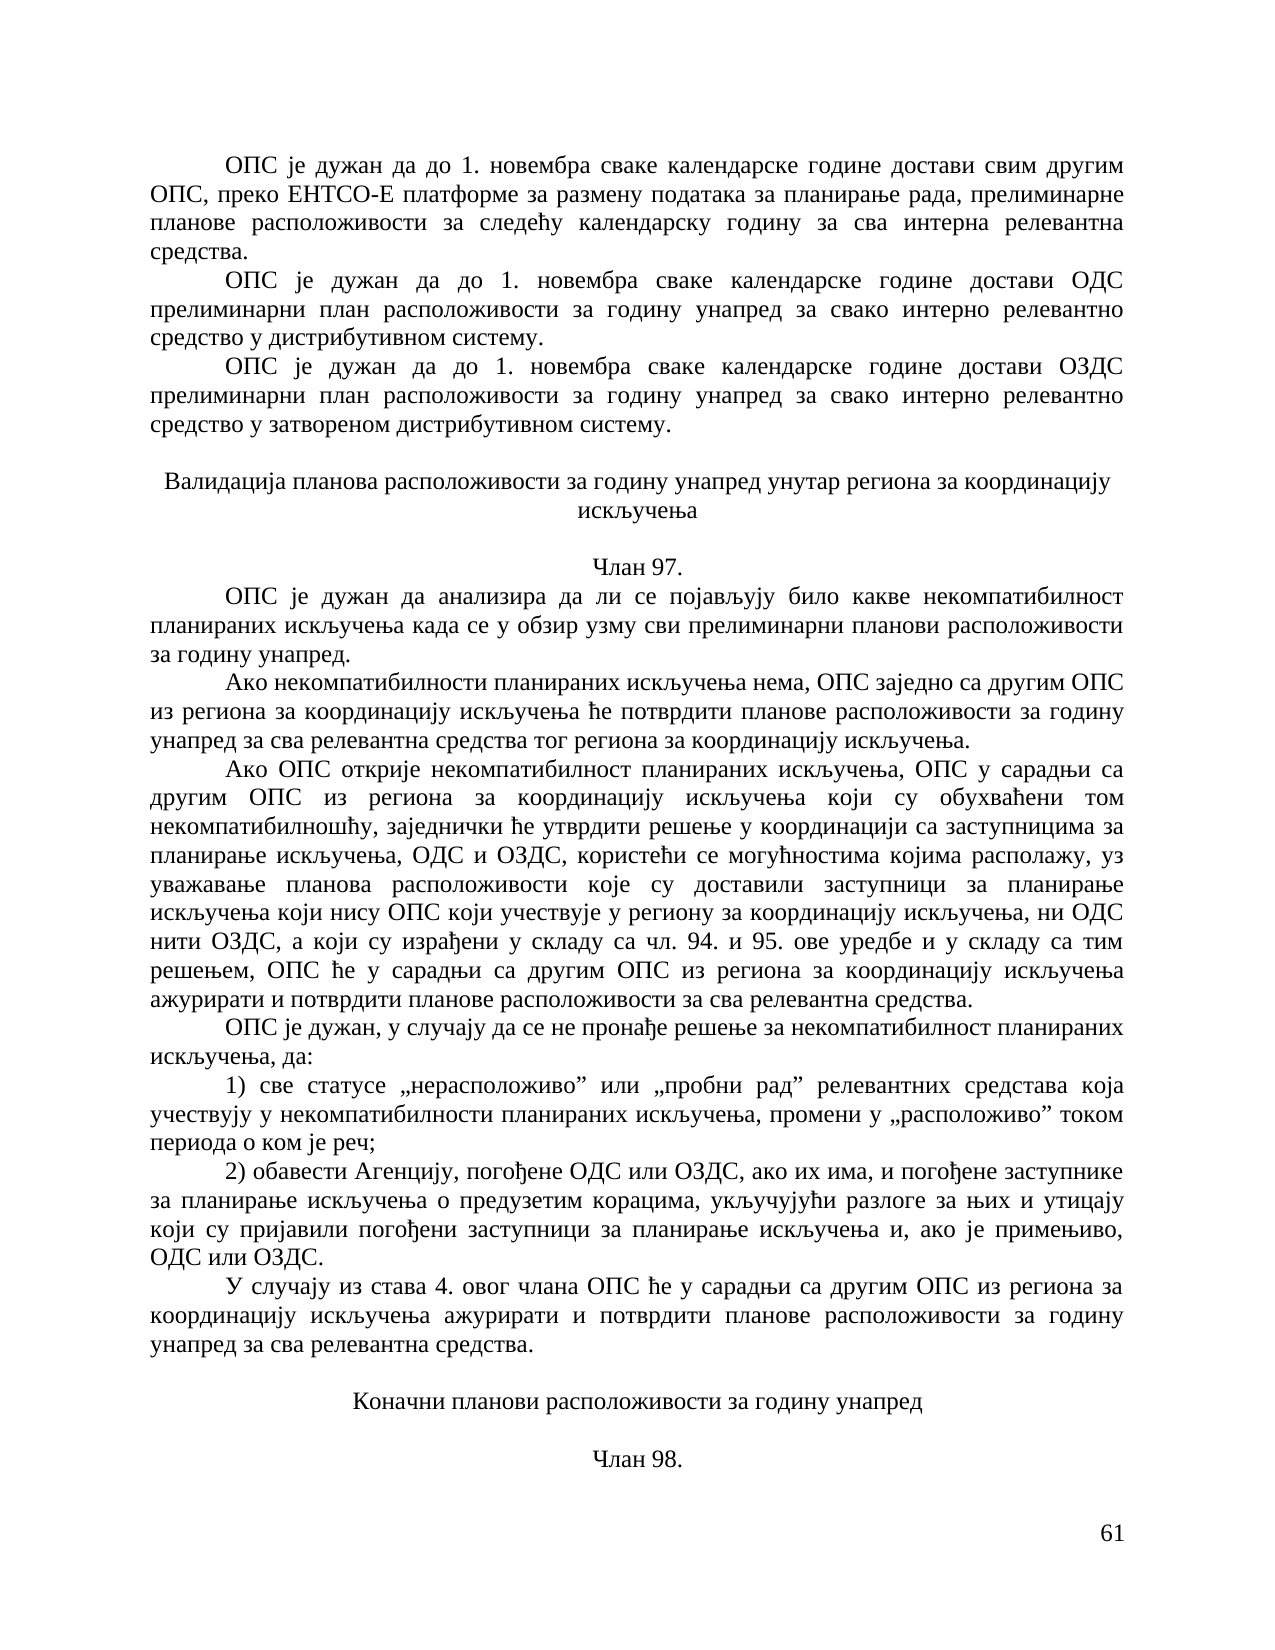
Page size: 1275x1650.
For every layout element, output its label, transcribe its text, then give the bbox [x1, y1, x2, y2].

text ОПС је дужан да анализира да ли се појављују било какве некомпатибилност планираних искључења када се у обзир узму сви прелиминарни планови расположивости за годину унапред. [150, 581, 1125, 667]
text Ако некомпатибилности планираних искључења нема, ОПС заједно са другим ОПС из региона за координацију искључења ће потврдити планове расположивости за годину унапред за сва релевантна средства тог региона за координацију искључења. [150, 667, 1125, 754]
text 2) обавести Агенцију, погођене ОДС или ОЗДС, ако их има, и погођене заступнике за планирање искључења о предузетим корацима, укључујући разлоге за њих и утицају који су пријавили погођени заступници за планирање искључења и, ако је примењиво, ОДС или ОЗДС. [150, 1156, 1125, 1271]
text Члан 98. [150, 1444, 1125, 1472]
text ОПС је дужан да до 1. новембра сваке календарске године достави ОДС прелиминарни план расположивости за годину унапред за свако интерно релевантно средство у дистрибутивном систему. [150, 265, 1125, 351]
text У случају из става 4. овог члана ОПС ће у сарадњи са другим ОПС из региона за координацију искључења ажурирати и потврдити планове расположивости за годину унапред за сва релевантна средства. [150, 1271, 1125, 1357]
text ОПС је дужан да до 1. новембра сваке календарске године достави ОЗДС прелиминарни план расположивости за годину унапред за свако интерно релевантно средство у затвореном дистрибутивном систему. [150, 351, 1125, 437]
text ОПС је дужан, у случају да се не пронађе решење за некомпатибилност планираних искључења, да: [150, 1012, 1125, 1070]
text Члан 97. [150, 552, 1125, 581]
text Ако ОПС открије некомпатибилност планираних искључења, ОПС у сарадњи са другим ОПС из региона за координацију искључења који су обухваћени том некомпатибилношћу, заједнички ће утврдити решење у координацији са заступницима за планирање искључења, ОДС и ОЗДС, користећи се могућностима којима располажу, уз уважавање планова расположивости које су доставили заступници за планирање искључења који нису ОПС који учествује у региону за координацију искључења, ни ОДС нити ОЗДС, а који су израђени у складу са чл. 94. и 95. ове уредбе и у складу са тим решењем, ОПС ће у сарадњи са другим ОПС из региона за координацију искључења ажурирати и потврдити планове расположивости за сва релевантна средства. [150, 754, 1125, 1012]
text ОПС је дужан да до 1. новембра сваке календарске године достави свим другим ОПС, преко ЕНТСО-Е платформе за размену података за планирање рада, прелиминарне планове расположивости за следећу календарску годину за сва интерна релевантна средства. [150, 150, 1125, 265]
text Валидација планова расположивости за годину унапред унутар региона за координацију искључења [150, 466, 1125, 524]
text Коначни планови расположивости за годину унапред [150, 1386, 1125, 1415]
text 1) све статусе „нерасположиво” или „пробни рад” релевантних средстава која учествују у некомпатибилности планираних искључења, промени у „расположиво” током периода о ком је реч; [150, 1070, 1125, 1156]
